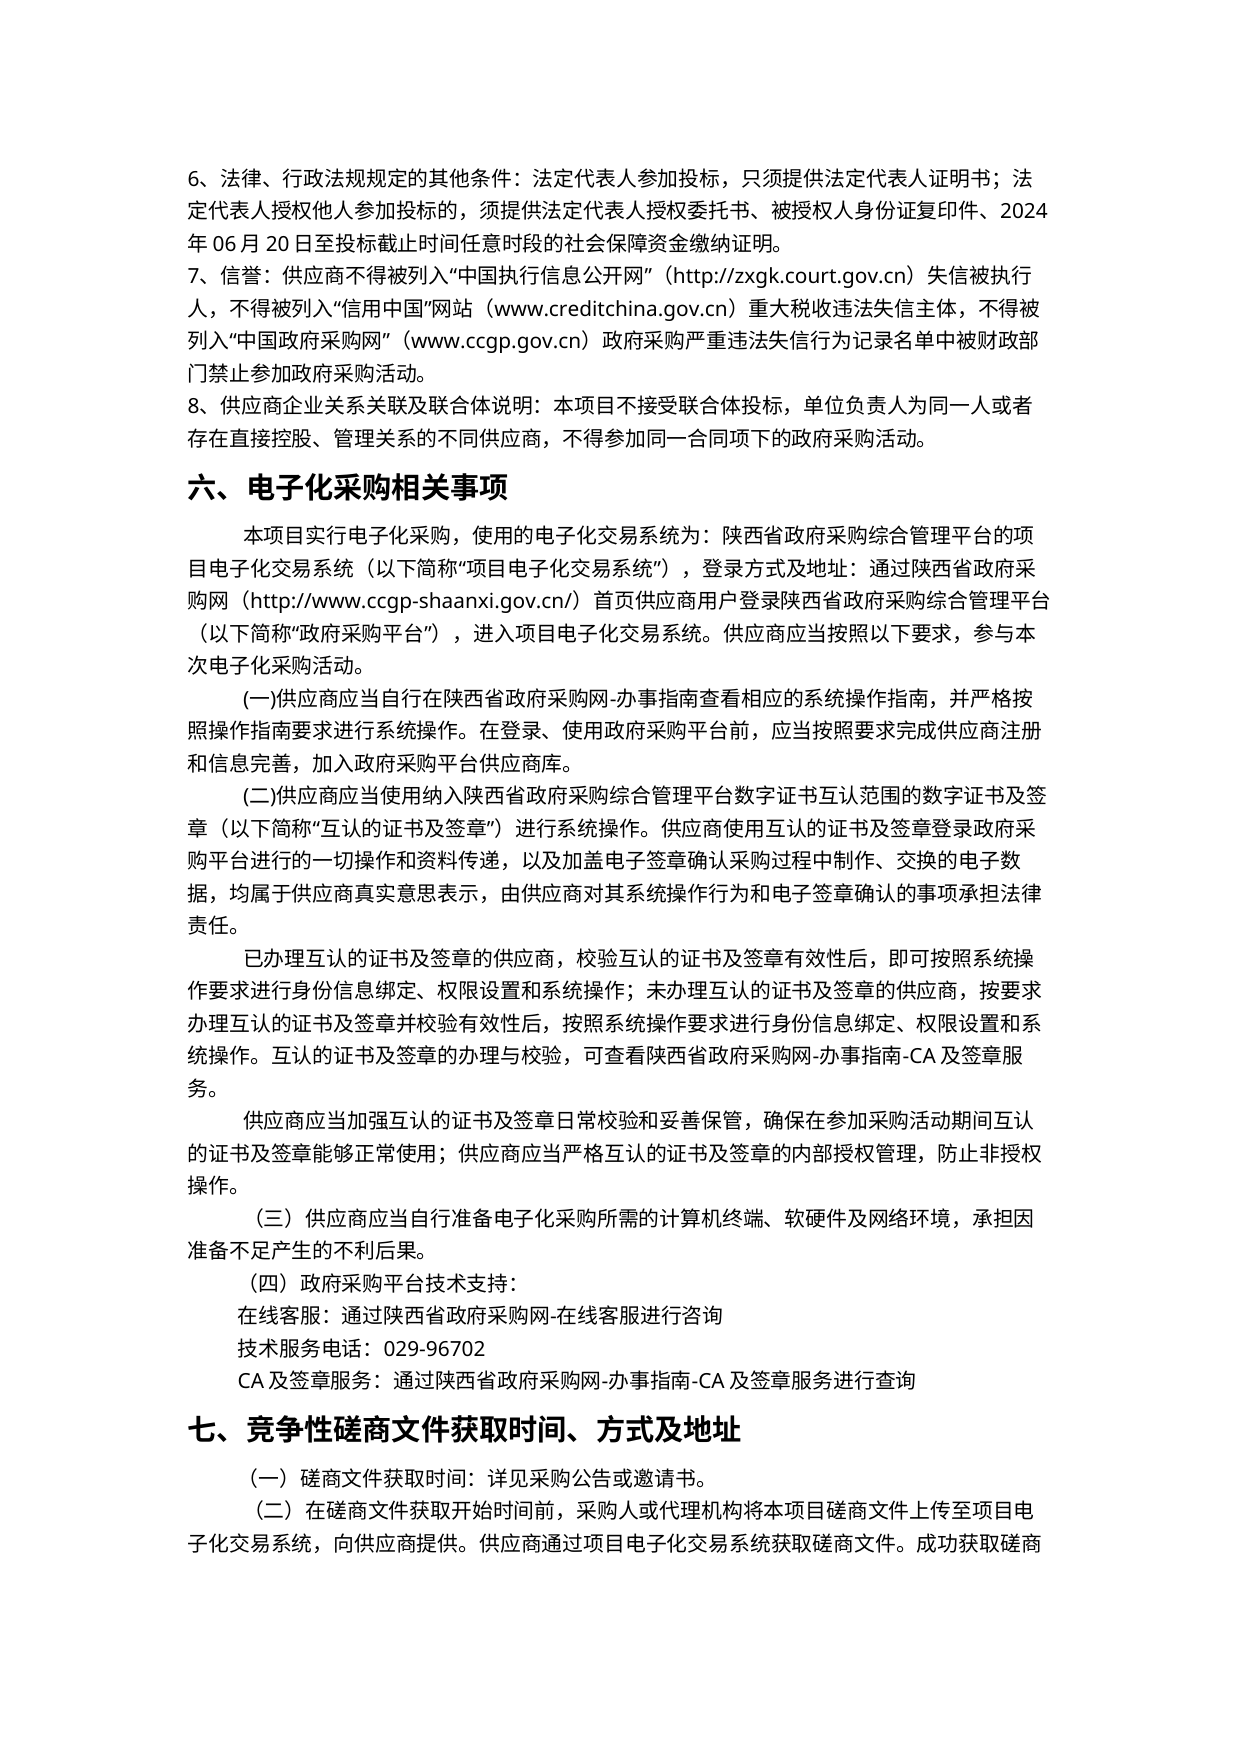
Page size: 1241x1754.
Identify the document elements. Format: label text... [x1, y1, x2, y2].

text （一）磋商文件获取时间：详见采购公告或邀请书。 [187, 1462, 1053, 1494]
text 供应商应当加强互认的证书及签章日常校验和妥善保管，确保在参加采购活动期间互认的证书及签章能够正常使用；供应商应当严格互认的证书及签章的内部授权管理，防止非授权操作。 [187, 1104, 1053, 1202]
text (一)供应商应当自行在陕西省政府采购网-办事指南查看相应的系统操作指南，并严格按照操作指南要求进行系统操作。在登录、使用政府采购平台前，应当按照要求完成供应商注册和信息完善，加入政府采购平台供应商库。 [187, 682, 1053, 779]
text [187, 1494, 1053, 1559]
text (二)供应商应当使用纳入陕西省政府采购综合管理平台数字证书互认范围的数字证书及签章（以下简称“互认的证书及签章”）进行系统操作。供应商使用互认的证书及签章登录政府采购平台进行的一切操作和资料传递，以及加盖电子签章确认采购过程中制作、交换的电子数据，均属于供应商真实意思表示，由供应商对其系统操作行为和电子签章确认的事项承担法律责任。 [187, 779, 1053, 942]
text 7、信誉：供应商不得被列入“中国执行信息公开网”（http://zxgk.court.gov.cn）失信被执行人，不得被列入“信用中国”网站（www.creditchina.gov.cn）重大税收违法失信主体，不得被列入“中国政府采购网”（www.ccgp.gov.cn）政府采购严重违法失信行为记录名单中被财政部门禁止参加政府采购活动。 [187, 259, 1053, 389]
text 本项目实行电子化采购，使用的电子化交易系统为：陕西省政府采购综合管理平台的项目电子化交易系统（以下简称“项目电子化交易系统”），登录方式及地址：通过陕西省政府采购网（http://www.ccgp-shaanxi.gov.cn/）首页供应商用户登录陕西省政府采购综合管理平台（以下简称“政府采购平台”），进入项目电子化交易系统。供应商应当按照以下要求，参与本次电子化采购活动。 [187, 519, 1053, 682]
text （四）政府采购平台技术支持： [187, 1267, 1053, 1299]
text 6、法律、行政法规规定的其他条件：法定代表人参加投标，只须提供法定代表人证明书；法定代表人授权他人参加投标的，须提供法定代表人授权委托书、被授权人身份证复印件、2024年06月20日至投标截止时间任意时段的社会保障资金缴纳证明。 [187, 162, 1053, 259]
text 技术服务电话：029-96702 [187, 1332, 1053, 1364]
text 七、竞争性磋商文件获取时间、方式及地址 [187, 1397, 1053, 1462]
text 在线客服：通过陕西省政府采购网-在线客服进行咨询 [187, 1299, 1053, 1332]
text 六、电子化采购相关事项 [187, 454, 1053, 519]
text 已办理互认的证书及签章的供应商，校验互认的证书及签章有效性后，即可按照系统操作要求进行身份信息绑定、权限设置和系统操作；未办理互认的证书及签章的供应商，按要求办理互认的证书及签章并校验有效性后，按照系统操作要求进行身份信息绑定、权限设置和系统操作。互认的证书及签章的办理与校验，可查看陕西省政府采购网-办事指南-CA及签章服务。 [187, 942, 1053, 1104]
text CA及签章服务：通过陕西省政府采购网-办事指南-CA及签章服务进行查询 [187, 1364, 1053, 1397]
text （三）供应商应当自行准备电子化采购所需的计算机终端、软硬件及网络环境，承担因准备不足产生的不利后果。 [187, 1202, 1053, 1267]
text 8、供应商企业关系关联及联合体说明：本项目不接受联合体投标，单位负责人为同一人或者存在直接控股、管理关系的不同供应商，不得参加同一合同项下的政府采购活动。 [187, 389, 1053, 454]
